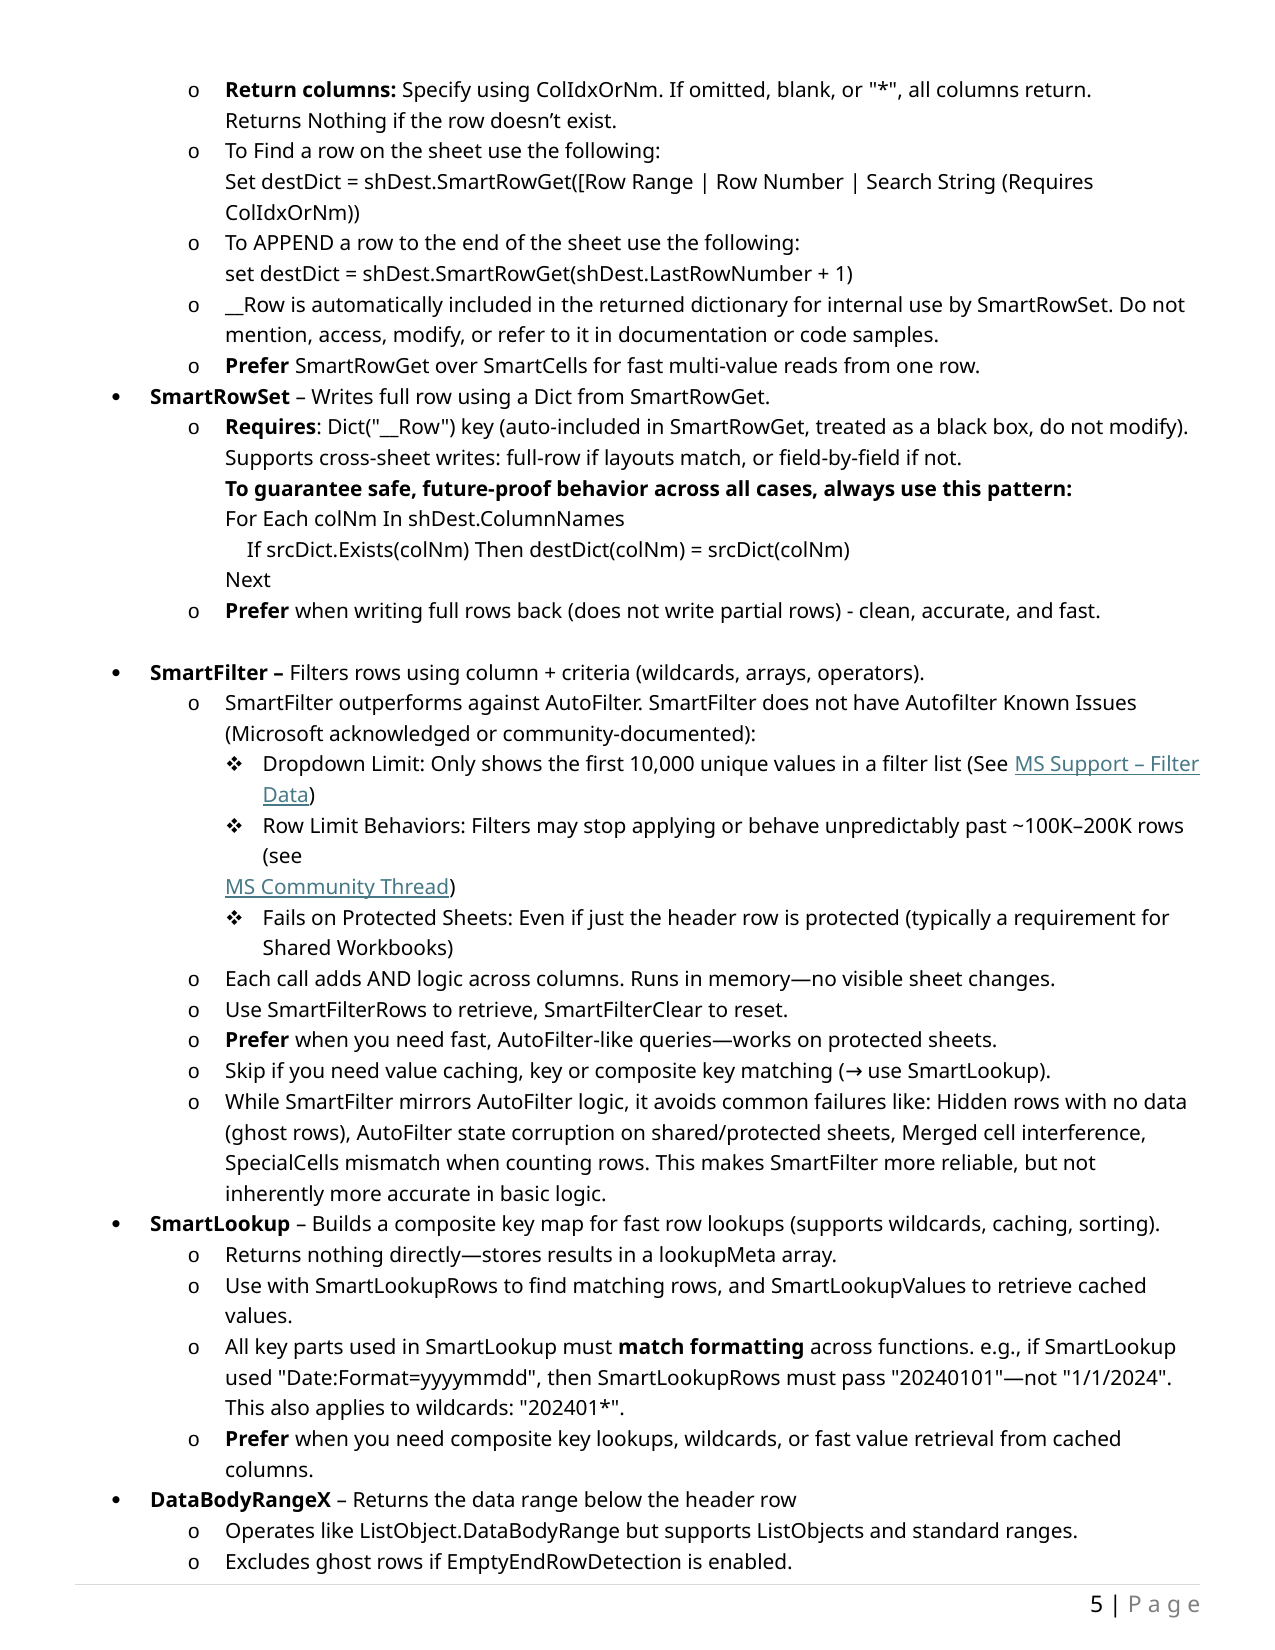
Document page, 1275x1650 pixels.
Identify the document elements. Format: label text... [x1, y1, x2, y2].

list To APPEND a row to the end of the sheet use the following: set destDict = shDest.SmartRowGet(shDest.LastRowNumber + 1) [187, 228, 1200, 287]
list DataBodyRangeX – Returns the data range below the header row [112, 1486, 1200, 1514]
list Use SmartFilterRows to retrieve, SmartFilterClear to reset. [187, 995, 1200, 1023]
list While SmartFilter mirrors AutoFilter logic, it avoids common failures like: Hidden rows with no data (ghost rows), AutoFilter state corruption on shared/protected sheets, Merged cell interference, SpecialCells mismatch when counting rows. This makes SmartFilter more reliable, but not inherently more accurate in basic logic. [187, 1087, 1200, 1207]
list Each call adds AND logic across columns. Runs in memory—no visible sheet changes. [187, 964, 1200, 992]
list SmartFilter – Filters rows using column + criteria (wildcards, arrays, operators). [112, 658, 1200, 686]
list Excludes ghost rows if EmptyEndRowDetection is enabled. [187, 1547, 1200, 1575]
list Fails on Protected Sheets: Even if just the header row is protected (typically a requirement for Shared Workbooks) [225, 903, 1200, 962]
list Skip if you need value caching, key or composite key matching (→ use SmartLookup). [187, 1056, 1200, 1085]
list Prefer SmartRowGet over SmartCells for fast multi-value reads from one row. [187, 351, 1200, 379]
list Requires: Dict("__Row") key (auto-included in SmartRowGet, treated as a black box, do not modify). [187, 412, 1200, 441]
list Return columns: Specify using ColIdxOrNm. If omitted, blank, or "*", all columns return. Returns Nothing if the row doesn’t exist. [187, 75, 1200, 134]
text Supports cross-sheet writes: full-row if layouts match, or field-by-field if not. To guarantee safe, future-proof behavior across all cases, always use this pattern: [225, 443, 1200, 502]
list All key parts used in SmartLookup must match formatting across functions. e.g., if SmartLookup used "Date:Format=yyyymmdd", then SmartLookupRows must pass "20240101"—not "1/1/2024". This also applies to wildcards: "202401*". [187, 1332, 1200, 1422]
list Use with SmartLookupRows to find matching rows, and SmartLookupValues to retrieve cached values. [187, 1271, 1200, 1330]
list Returns nothing directly—stores results in a lookupMeta array. [187, 1240, 1200, 1269]
list Operates like ListObject.DataBodyRange but supports ListObjects and standard ranges. [187, 1516, 1200, 1545]
text For Each colNm In shDest.ColumnNames [225, 504, 1200, 533]
list Prefer when you need composite key lookups, wildcards, or fast value retrieval from cached columns. [187, 1424, 1200, 1483]
list Dropdown Limit: Only shows the first 10,000 unique values in a filter list (See MS Support – Filter Data) [225, 749, 1200, 809]
text Next [225, 566, 1200, 594]
list Row Limit Behaviors: Filters may stop applying or behave unpredictably past ~100K–200K rows (see [225, 811, 1200, 870]
list To Find a row on the sheet use the following: [187, 136, 1200, 165]
list SmartFilter outperforms against AutoFilter. SmartFilter does not have Autofilter Known Issues (Microsoft acknowledged or community-documented): [187, 688, 1200, 747]
list SmartRowSet – Writes full row using a Dict from SmartRowGet. [112, 382, 1200, 410]
text Set destDict = shDest.SmartRowGet([Row Range | Row Number | Search String (Requires ColIdxOrNm)) [225, 167, 1200, 226]
list Prefer when you need fast, AutoFilter-like queries—works on protected sheets. [187, 1025, 1200, 1054]
list MS Community Thread) [225, 872, 1200, 901]
list SmartLookup – Builds a composite key map for fast row lookups (supports wildcards, caching, sorting). [112, 1209, 1200, 1238]
list Prefer when writing full rows back (does not write partial rows) - clean, accurate, and fast. [187, 596, 1200, 625]
text If srcDict.Exists(colNm) Then destDict(colNm) = srcDict(colNm) [225, 535, 1200, 563]
list __Row is automatically included in the returned dictionary for internal use by SmartRowSet. Do not mention, access, modify, or refer to it in documentation or code samples. [187, 290, 1200, 349]
